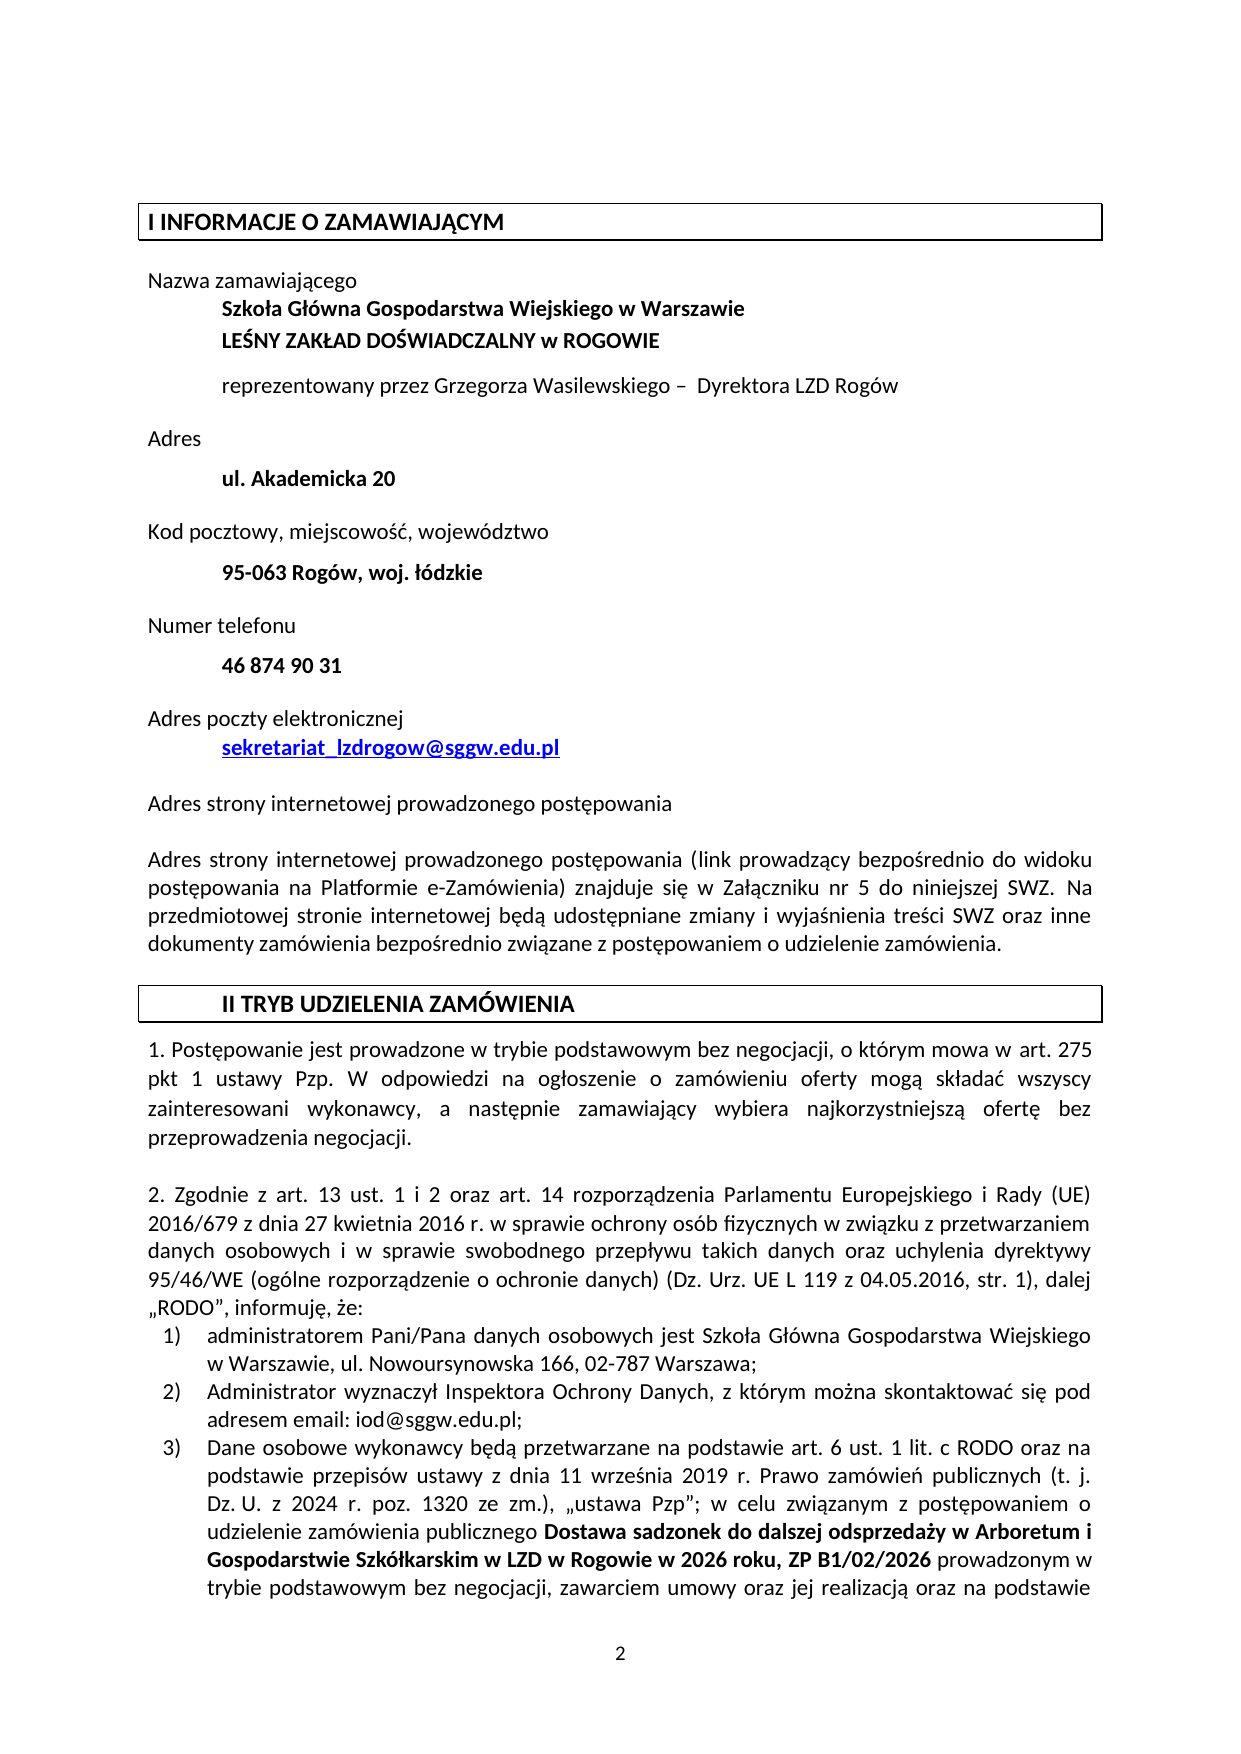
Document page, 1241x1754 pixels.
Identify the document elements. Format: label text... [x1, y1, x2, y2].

text sekretariat_lzdrogow@sggw.edu.pl [222, 733, 1092, 761]
text Nazwa zamawiającego [148, 266, 1092, 294]
text Szkoła Główna Gospodarstwa Wiejskiego w Warszawie LEŚNY ZAKŁAD DOŚWIADCZALNY w ROGOWIE [222, 294, 1092, 354]
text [162, 1433, 1092, 1601]
text 2) Administrator wyznaczył Inspektora Ochrony Danych, z którym można skontaktować się pod adresem email: iod@sggw.edu.pl; [162, 1377, 1092, 1433]
text Adres [148, 424, 1092, 452]
list II TRYB UDZIELENIA ZAMÓWIENIA [139, 986, 1101, 1021]
text 2. Zgodnie z art. 13 ust. 1 i 2 oraz art. 14 rozporządzenia Parlamentu Europejskiego i Rady (UE) 2016/679 z dnia 27 kwietnia 2016 r. w sprawie ochrony osób fizycznych w związku z przetwarzaniem danych osobowych i w sprawie swobodnego przepływu takich danych oraz uchylenia dyrektywy 95/46/WE (ogólne rozporządzenie o ochronie danych) (Dz. Urz. UE L 119 z 04.05.2016, str. 1), dalej „RODO”, informuję, że: [148, 1181, 1092, 1321]
text I INFORMACJE O ZAMAWIAJĄCYM [139, 204, 1101, 239]
text 1) administratorem Pani/Pana danych osobowych jest Szkoła Główna Gospodarstwa Wiejskiego w Warszawie, ul. Nowoursynowska 166, 02-787 Warszawa; [162, 1321, 1092, 1377]
text Adres strony internetowej prowadzonego postępowania [148, 789, 1092, 817]
text Adres strony internetowej prowadzonego postępowania (link prowadzący bezpośrednio do widoku postępowania na Platformie e-Zamówienia) znajduje się w Załączniku nr 5 do niniejszej SWZ. Na przedmiotowej stronie internetowej będą udostępniane zmiany i wyjaśnienia treści SWZ oraz inne dokumenty zamówienia bezpośrednio związane z postępowaniem o udzielenie zamówienia. [148, 845, 1092, 957]
text ul. Akademicka 20 [222, 464, 1092, 492]
text Kod pocztowy, miejscowość, województwo [148, 517, 1092, 546]
text 46 874 90 31 [222, 652, 1092, 679]
text 95-063 Rogów, woj. łódzkie [222, 558, 1092, 586]
text reprezentowany przez Grzegorza Wasilewskiego – Dyrektora LZD Rogów [222, 371, 1092, 399]
text Adres poczty elektronicznej [148, 704, 1092, 733]
text 1. Postępowanie jest prowadzone w trybie podstawowym bez negocjacji, o którym mowa w art. 275 pkt 1 ustawy Pzp. W odpowiedzi na ogłoszenie o zamówieniu oferty mogą składać wszyscy zainteresowani wykonawcy, a następnie zamawiający wybiera najkorzystniejszą ofertę bez przeprowadzenia negocjacji. [148, 1035, 1092, 1151]
text Numer telefonu [148, 611, 1092, 639]
